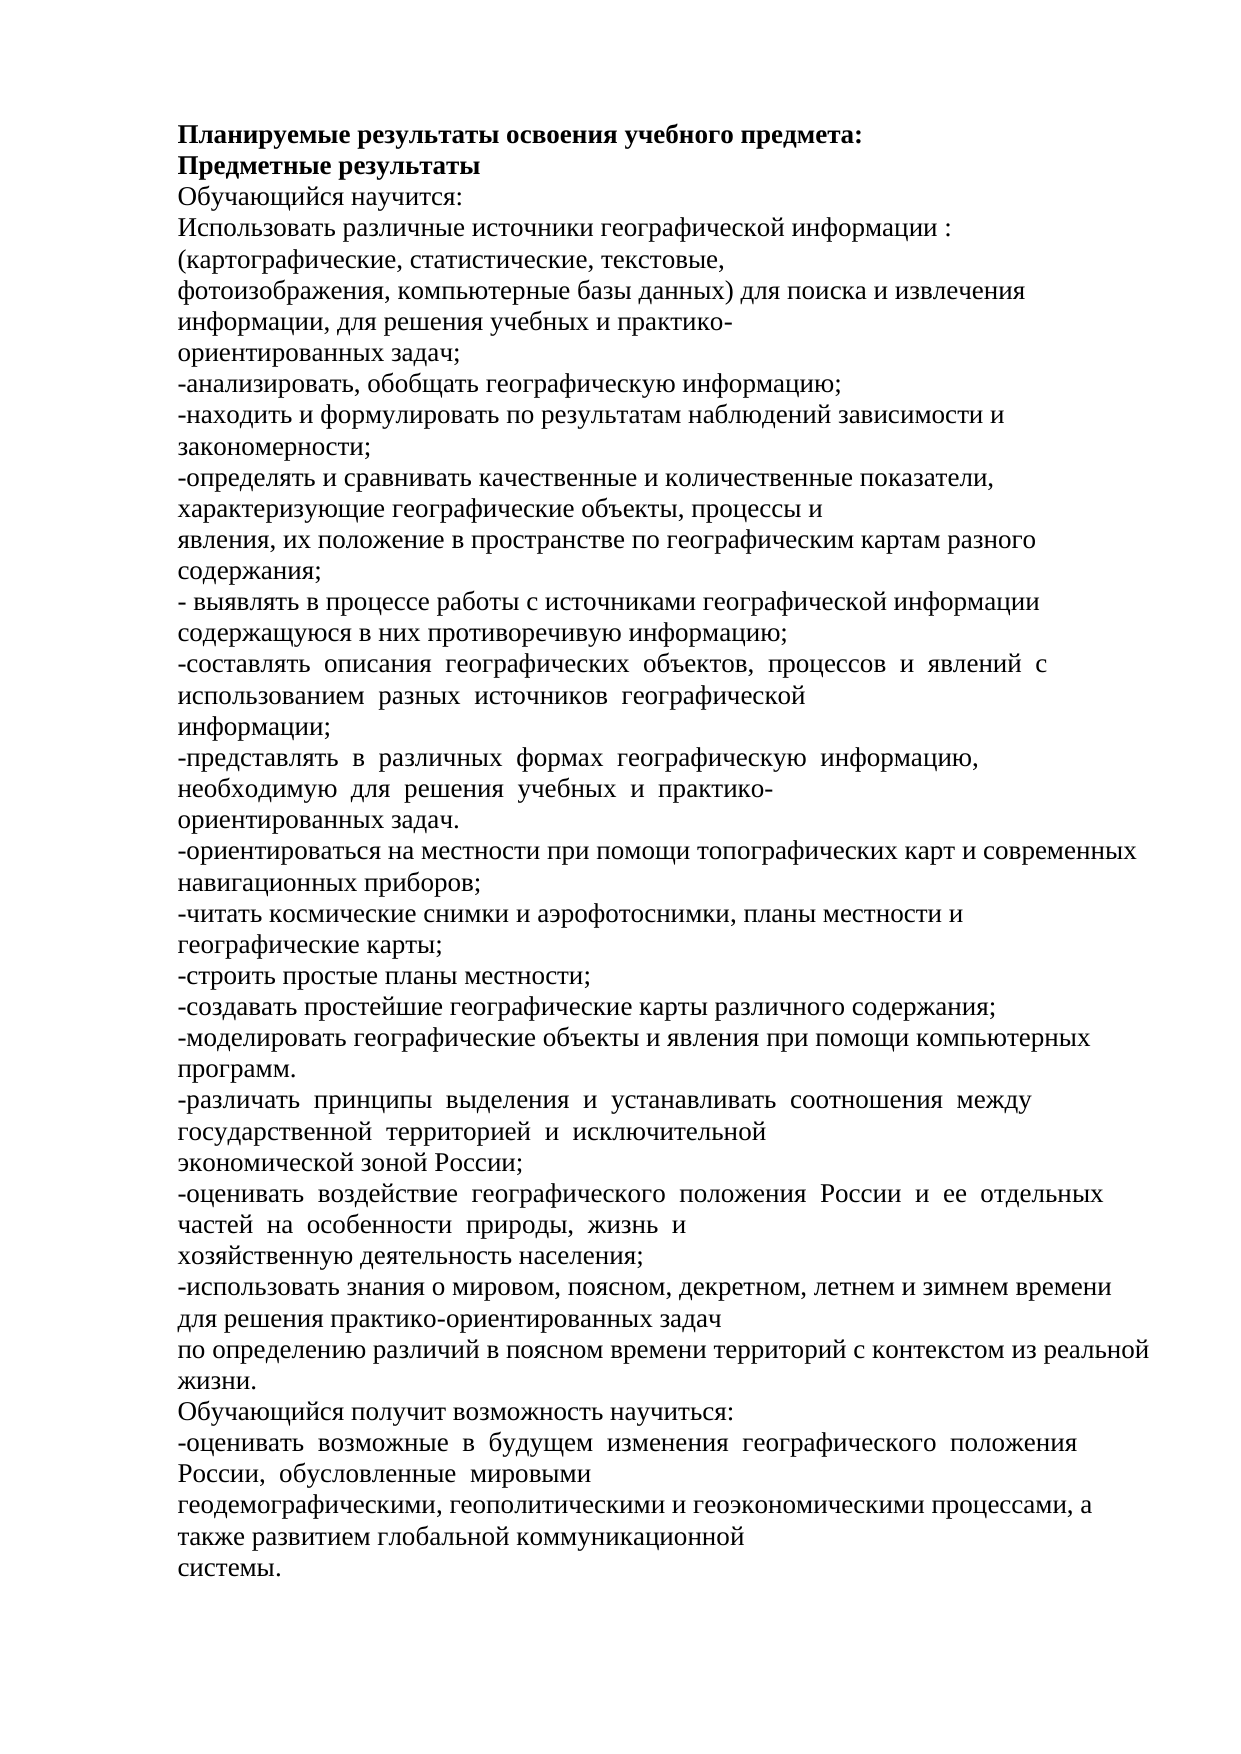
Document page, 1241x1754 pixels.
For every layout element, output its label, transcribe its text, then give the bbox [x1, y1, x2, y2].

text системы. [177, 1551, 1152, 1582]
text -использовать знания о мировом, поясном, декретном, летнем и зимнем времени для решения практико-ориентированных задач [177, 1271, 1152, 1333]
text -определять и сравнивать качественные и количественные показатели, характеризующие географические объекты, процессы и [177, 461, 1152, 523]
text информации; [177, 710, 1152, 741]
text Обучающийся научится: [177, 180, 1152, 212]
text ориентированных задач. [177, 803, 1152, 834]
text Использовать различные источники географической информации :(картографические, статистические, текстовые, [177, 212, 1152, 274]
text -оценивать воздействие географического положения России и ее отдельных частей на особенности природы, жизнь и [177, 1177, 1152, 1239]
text -моделировать географические объекты и явления при помощи компьютерных программ. [177, 1021, 1152, 1084]
text геодемографическими, геополитическими и геоэкономическими процессами, а также развитием глобальной коммуникационной [177, 1488, 1152, 1551]
text Планируемые результаты освоения учебного предмета: [177, 118, 1152, 149]
text -ориентироваться на местности при помощи топографических карт и современных навигационных приборов; [177, 834, 1152, 897]
text экономической зоной России; [177, 1146, 1152, 1177]
text Предметные результаты [177, 149, 1152, 180]
text Обучающийся получит возможность научиться: [177, 1395, 1152, 1426]
text ориентированных задач; [177, 336, 1152, 367]
text - выявлять в процессе работы с источниками географической информации содержащуюся в них противоречивую информацию; [177, 585, 1152, 648]
text фотоизображения, компьютерные базы данных) для поиска и извлечения информации, для решения учебных и практико- [177, 274, 1152, 336]
text -составлять описания географических объектов, процессов и явлений с использованием разных источников географической [177, 648, 1152, 710]
text -строить простые планы местности; [177, 959, 1152, 990]
text явления, их положение в пространстве по географическим картам разного содержания; [177, 523, 1152, 585]
text -анализировать, обобщать географическую информацию; [177, 367, 1152, 398]
text -различать принципы выделения и устанавливать соотношения между государственной территорией и исключительной [177, 1084, 1152, 1146]
text -находить и формулировать по результатам наблюдений зависимости и закономерности; [177, 398, 1152, 461]
text -создавать простейшие географические карты различного содержания; [177, 990, 1152, 1021]
text -представлять в различных формах географическую информацию, необходимую для решения учебных и практико- [177, 741, 1152, 803]
text хозяйственную деятельность населения; [177, 1239, 1152, 1271]
text -оценивать возможные в будущем изменения географического положения России, обусловленные мировыми [177, 1426, 1152, 1488]
text -читать космические снимки и аэрофотоснимки, планы местности и географические карты; [177, 897, 1152, 959]
text по определению различий в поясном времени территорий с контекстом из реальной жизни. [177, 1333, 1152, 1395]
